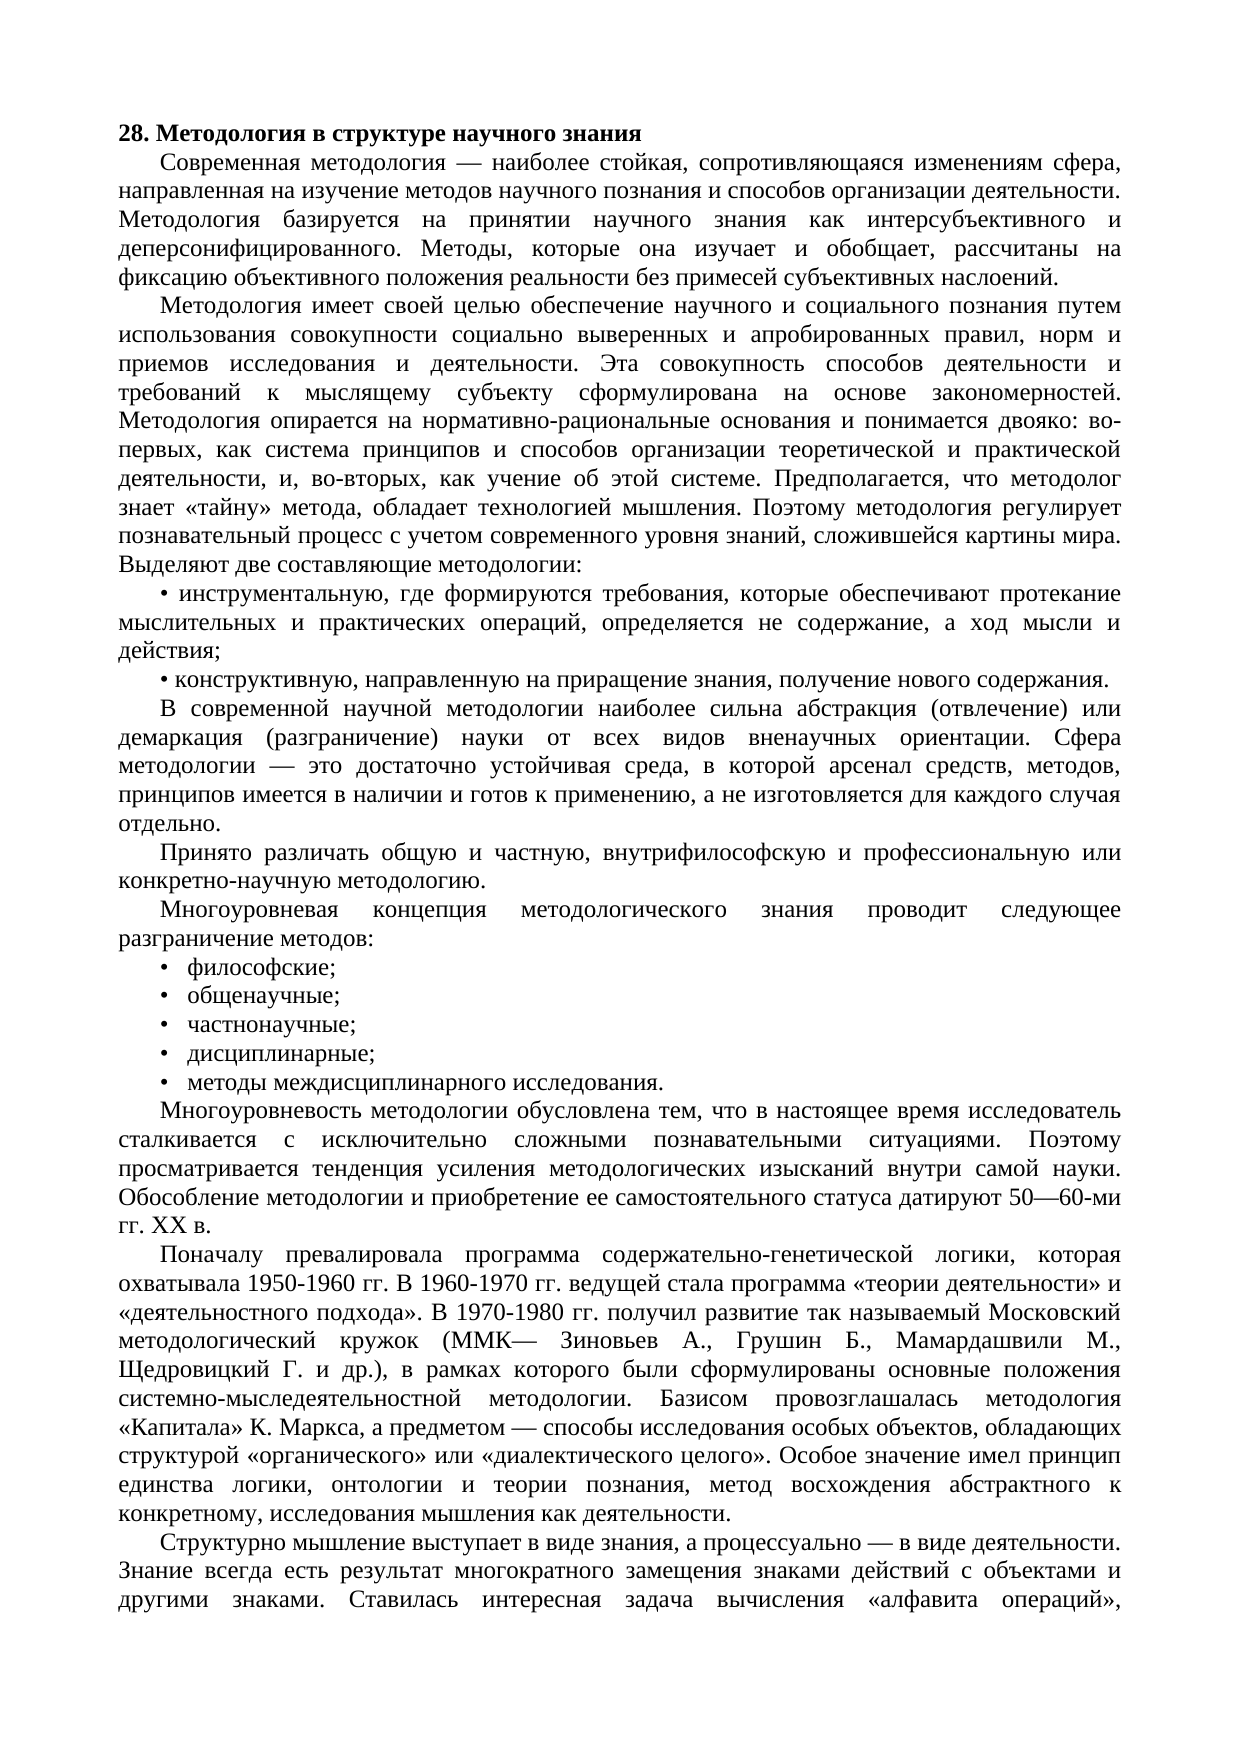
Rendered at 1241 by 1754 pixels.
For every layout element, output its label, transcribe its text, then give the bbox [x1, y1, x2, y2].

text Принято различать общую и частную, внутрифилософскую и профессиональную или конкретно-научную методологию. [118, 837, 1122, 894]
text • методы междисциплинарного исследования. [118, 1067, 1122, 1096]
text • общенаучные; [118, 981, 1122, 1009]
text • частнонаучные; [118, 1009, 1122, 1038]
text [118, 1527, 1122, 1613]
text Современная методология — наиболее стойкая, сопротивляющаяся изменениям сфера, направленная на изучение методов научного познания и способов организации деятельности. Методология базируется на принятии научного знания как интерсубъективного и деперсонифицированного. Методы, которые она изучает и обобщает, рассчитаны на фиксацию объективного положения реальности без примесей субъективных наслоений. [118, 147, 1122, 291]
text Поначалу превалировала программа содержательно-генетической логики, которая охватывала 1950-1960 гг. В 1960-1970 гг. ведущей стала программа «теории деятельности» и «деятельностного подхода». В 1970-1980 гг. получил развитие так называемый Московский методологический кружок (ММК— Зиновьев А., Грушин Б., Мамардашвили М., Щедровицкий Г. и др.), в рамках которого были сформулированы основные положения системно-мыследеятельностной методологии. Базисом провозглашалась методология «Капитала» К. Маркса, а предметом — способы исследования особых объектов, обладающих структурой «органического» или «диалектического целого». Особое значение имел принцип единства логики, онтологии и теории познания, метод восхождения абстрактного к конкретному, исследования мышления как деятельности. [118, 1239, 1122, 1527]
text • конструктивную, направленную на приращение знания, получение нового содержания. [118, 664, 1122, 693]
text • дисциплинарные; [118, 1038, 1122, 1067]
text 28. Методология в структуре научного знания [118, 118, 1122, 147]
text Многоуровневая концепция методологического знания проводит следующее разграничение методов: [118, 894, 1122, 952]
text • философские; [118, 952, 1122, 981]
text Методология имеет своей целью обеспечение научного и социального познания путем использования совокупности социально выверенных и апробированных правил, норм и приемов исследования и деятельности. Эта совокупность способов деятельности и требований к мыслящему субъекту сформулирована на основе закономерностей. Методология опирается на нормативно-рациональные основания и понимается двояко: во-первых, как система принципов и способов организации теоретической и практической деятельности, и, во-вторых, как учение об этой системе. Предполагается, что методолог знает «тайну» метода, обладает технологией мышления. Поэтому методология регулирует познавательный процесс с учетом современного уровня знаний, сложившейся картины мира. Выделяют две составляющие методологии: [118, 291, 1122, 578]
text • инструментальную, где формируются требования, которые обеспечивают протекание мыслительных и практических операций, определяется не содержание, а ход мысли и действия; [118, 578, 1122, 664]
text Многоуровневость методологии обусловлена тем, что в настоящее время исследователь сталкивается с исключительно сложными познавательными ситуациями. Поэтому просматривается тенденция усиления методологических изысканий внутри самой науки. Обособление методологии и приобретение ее самостоятельного статуса датируют 50—60-ми гг. XX в. [118, 1096, 1122, 1239]
text В современной научной методологии наиболее сильна абстракция (отвлечение) или демаркация (разграничение) науки от всех видов вненаучных ориентации. Сфера методологии — это достаточно устойчивая среда, в которой арсенал средств, методов, принципов имеется в наличии и готов к применению, а не изготовляется для каждого случая отдельно. [118, 693, 1122, 837]
